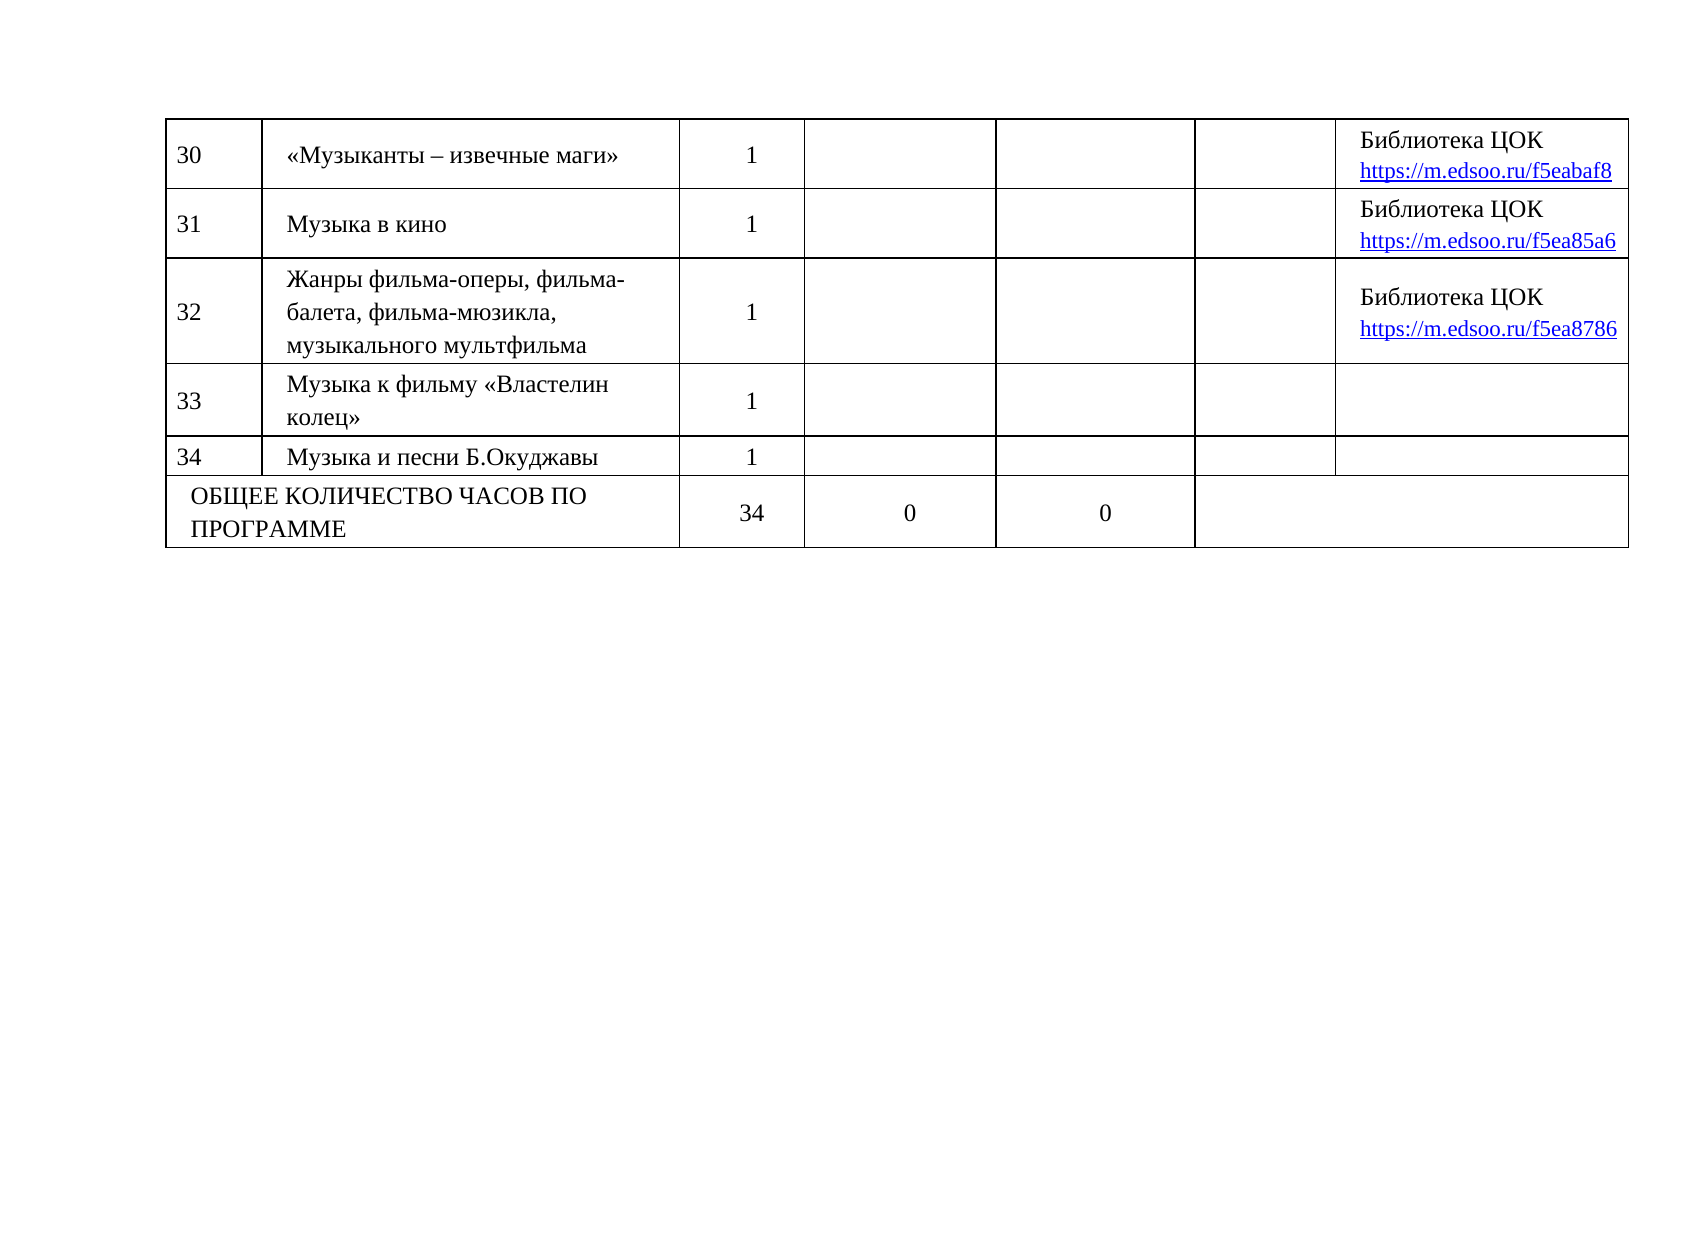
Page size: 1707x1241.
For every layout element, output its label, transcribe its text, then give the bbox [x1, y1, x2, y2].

table_cell [805, 437, 995, 474]
table_cell 1 [680, 259, 804, 363]
table_cell [1336, 364, 1628, 435]
table_cell [997, 259, 1194, 363]
table_cell 34 [680, 476, 804, 547]
table_cell 1 [680, 120, 804, 188]
table_cell [1336, 437, 1628, 474]
table_cell 30 [167, 120, 261, 188]
table_cell 1 [680, 364, 804, 435]
table_cell [1196, 259, 1335, 363]
table_cell Музыка к фильму «Властелин колец» [263, 364, 679, 435]
table_cell Музыка и песни Б.Окуджавы [263, 437, 679, 474]
table_cell [805, 120, 995, 188]
table_cell [1196, 437, 1335, 474]
table_cell [997, 189, 1194, 257]
table_cell [997, 364, 1194, 435]
table_cell [1196, 120, 1335, 188]
table_cell [1196, 189, 1335, 257]
table_cell [805, 364, 995, 435]
table_cell Библиотека ЦОК https://m.edsoo.ru/f5ea85a6 [1336, 189, 1628, 257]
table_cell 0 [805, 476, 995, 547]
table_cell 34 [167, 437, 261, 474]
table_cell 1 [680, 437, 804, 474]
table_cell Жанры фильма-оперы, фильма-балета, фильма-мюзикла, музыкального мультфильма [263, 259, 679, 363]
table_cell [997, 120, 1194, 188]
table_cell [805, 259, 995, 363]
table_cell 31 [167, 189, 261, 257]
table_cell [997, 437, 1194, 474]
table_cell 33 [167, 364, 261, 435]
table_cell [263, 120, 679, 188]
table_cell 1 [680, 189, 804, 257]
table_cell [805, 189, 995, 257]
table_cell ОБЩЕЕ КОЛИЧЕСТВО ЧАСОВ ПО ПРОГРАММЕ [167, 476, 679, 547]
table_cell 32 [167, 259, 261, 363]
table_cell Библиотека ЦОК https://m.edsoo.ru/f5ea8786 [1336, 259, 1628, 363]
table_cell 0 [997, 476, 1194, 547]
table_cell [1196, 476, 1628, 547]
table_cell [1196, 364, 1335, 435]
table_cell Библиотека ЦОК https://m.edsoo.ru/f5eabaf8 [1336, 120, 1628, 188]
table_cell Музыка в кино [263, 189, 679, 257]
